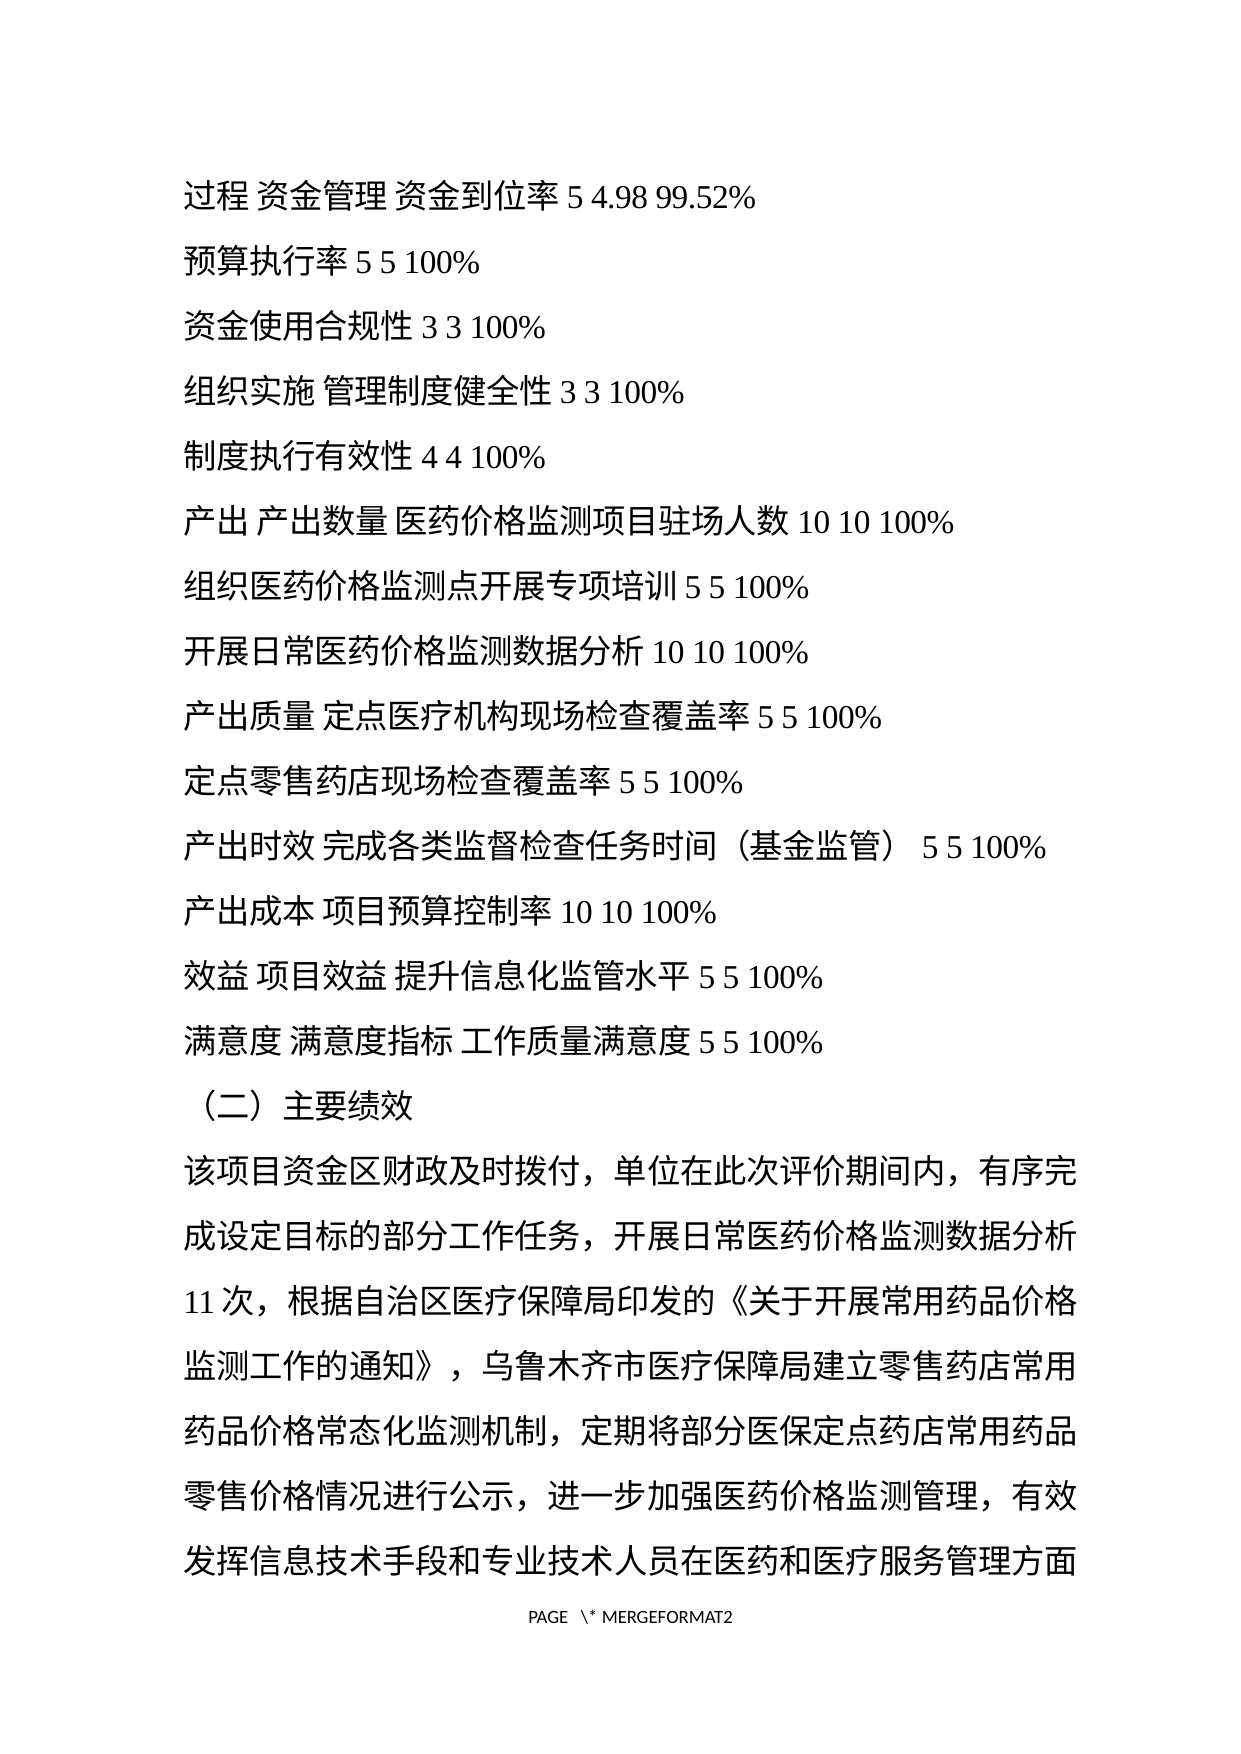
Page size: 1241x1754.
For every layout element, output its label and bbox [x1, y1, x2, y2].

text [183, 162, 1078, 1592]
